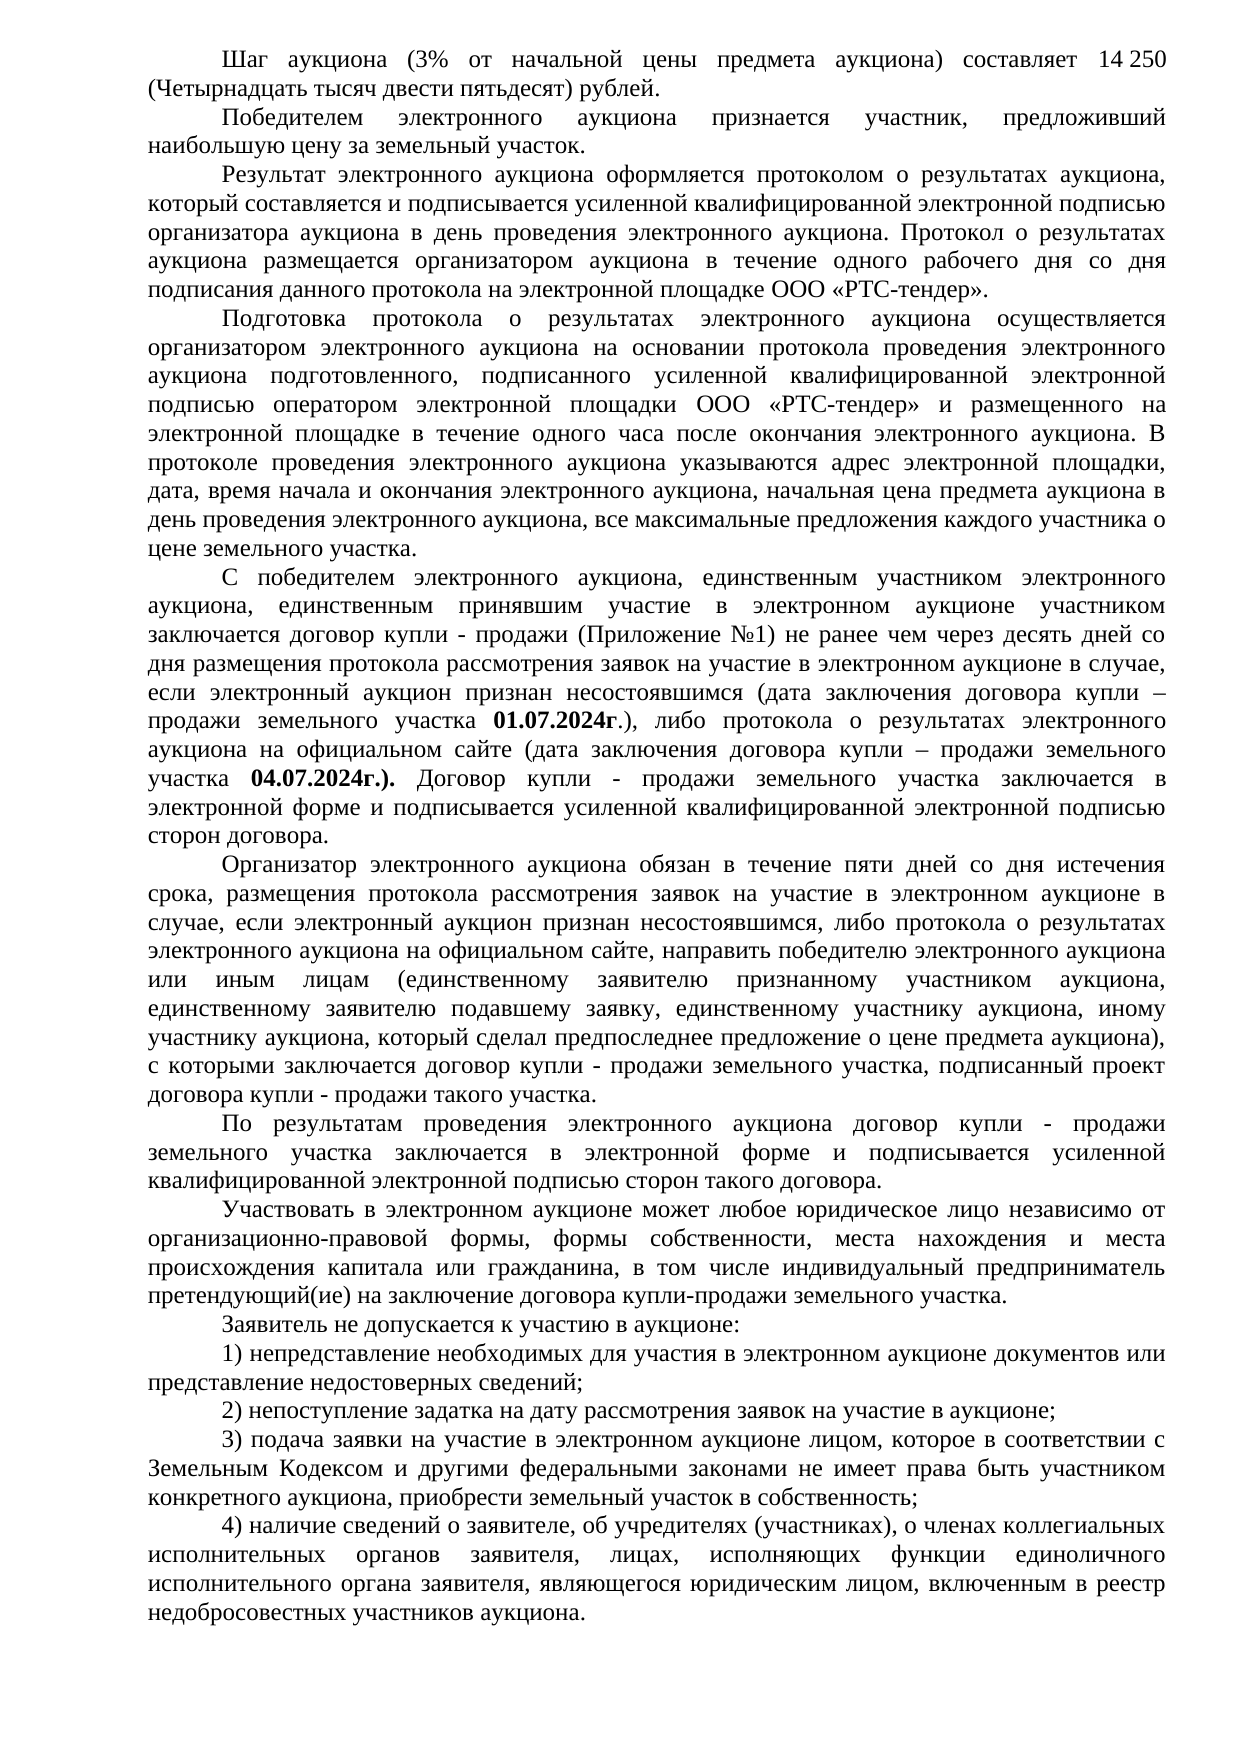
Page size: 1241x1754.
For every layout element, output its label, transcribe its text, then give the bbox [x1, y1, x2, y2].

text Результат электронного аукциона оформляется протоколом о результатах аукциона, который составляется и подписывается усиленной квалифицированной электронной подписью организатора аукциона в день проведения электронного аукциона. Протокол о результатах аукциона размещается организатором аукциона в течение одного рабочего дня со дня подписания данного протокола на электронной площадке ООО «РТС-тендер». [148, 159, 1167, 303]
text 4) наличие сведений о заявителе, об учредителях (участниках), о членах коллегиальных исполнительных органов заявителя, лицах, исполняющих функции единоличного исполнительного органа заявителя, являющегося юридическим лицом, включенным в реестр недобросовестных участников аукциона. [148, 1511, 1167, 1626]
text Подготовка протокола о результатах электронного аукциона осуществляется организатором электронного аукциона на основании протокола проведения электронного аукциона подготовленного, подписанного усиленной квалифицированной электронной подписью оператором электронной площадки ООО «РТС-тендер» и размещенного на электронной площадке в течение одного часа после окончания электронного аукциона. В протоколе проведения электронного аукциона указываются адрес электронной площадки, дата, время начала и окончания электронного аукциона, начальная цена предмета аукциона в день проведения электронного аукциона, все максимальные предложения каждого участника о цене земельного участка. [148, 303, 1167, 562]
text Участвовать в электронном аукционе может любое юридическое лицо независимо от организационно-правовой формы, формы собственности, места нахождения и места происхождения капитала или гражданина, в том числе индивидуальный предприниматель претендующий(ие) на заключение договора купли-продажи земельного участка. [148, 1194, 1167, 1309]
text 3) подача заявки на участие в электронном аукционе лицом, которое в соответствии с Земельным Кодексом и другими федеральными законами не имеет права быть участником конкретного аукциона, приобрести земельный участок в собственность; [148, 1424, 1167, 1511]
text С победителем электронного аукциона, единственным участником электронного аукциона, единственным принявшим участие в электронном аукционе участником заключается договор купли - продажи (Приложение №1) не ранее чем через десять дней со дня размещения протокола рассмотрения заявок на участие в электронном аукционе в случае, если электронный аукцион признан несостоявшимся (дата заключения договора купли – продажи земельного участка 01.07.2024г.), либо протокола о результатах электронного аукциона на официальном сайте (дата заключения договора купли – продажи земельного участка 04.07.2024г.). Договор купли - продажи земельного участка заключается в электронной форме и подписывается усиленной квалифицированной электронной подписью сторон договора. [148, 562, 1167, 849]
text 2) непоступление задатка на дату рассмотрения заявок на участие в аукционе; [148, 1396, 1167, 1424]
text Победителем электронного аукциона признается участник, предложивший наибольшую цену за земельный участок. [148, 102, 1167, 159]
text Заявитель не допускается к участию в аукционе: [148, 1309, 1167, 1338]
text Организатор электронного аукциона обязан в течение пяти дней со дня истечения срока, размещения протокола рассмотрения заявок на участие в электронном аукционе в случае, если электронный аукцион признан несостоявшимся, либо протокола о результатах электронного аукциона на официальном сайте, направить победителю электронного аукциона или иным лицам (единственному заявителю признанному участником аукциона, единственному заявителю подавшему заявку, единственному участнику аукциона, иному участнику аукциона, который сделал предпоследнее предложение о цене предмета аукциона), с которыми заключается договор купли - продажи земельного участка, подписанный проект договора купли - продажи такого участка. [148, 849, 1167, 1108]
text По результатам проведения электронного аукциона договор купли - продажи земельного участка заключается в электронной форме и подписывается усиленной квалифицированной электронной подписью сторон такого договора. [148, 1108, 1167, 1194]
text Шаг аукциона (3% от начальной цены предмета аукциона) составляет 14 250 (Четырнадцать тысяч двести пятьдесят) рублей. [148, 44, 1167, 102]
text 1) непредставление необходимых для участия в электронном аукционе документов или представление недостоверных сведений; [148, 1338, 1167, 1396]
